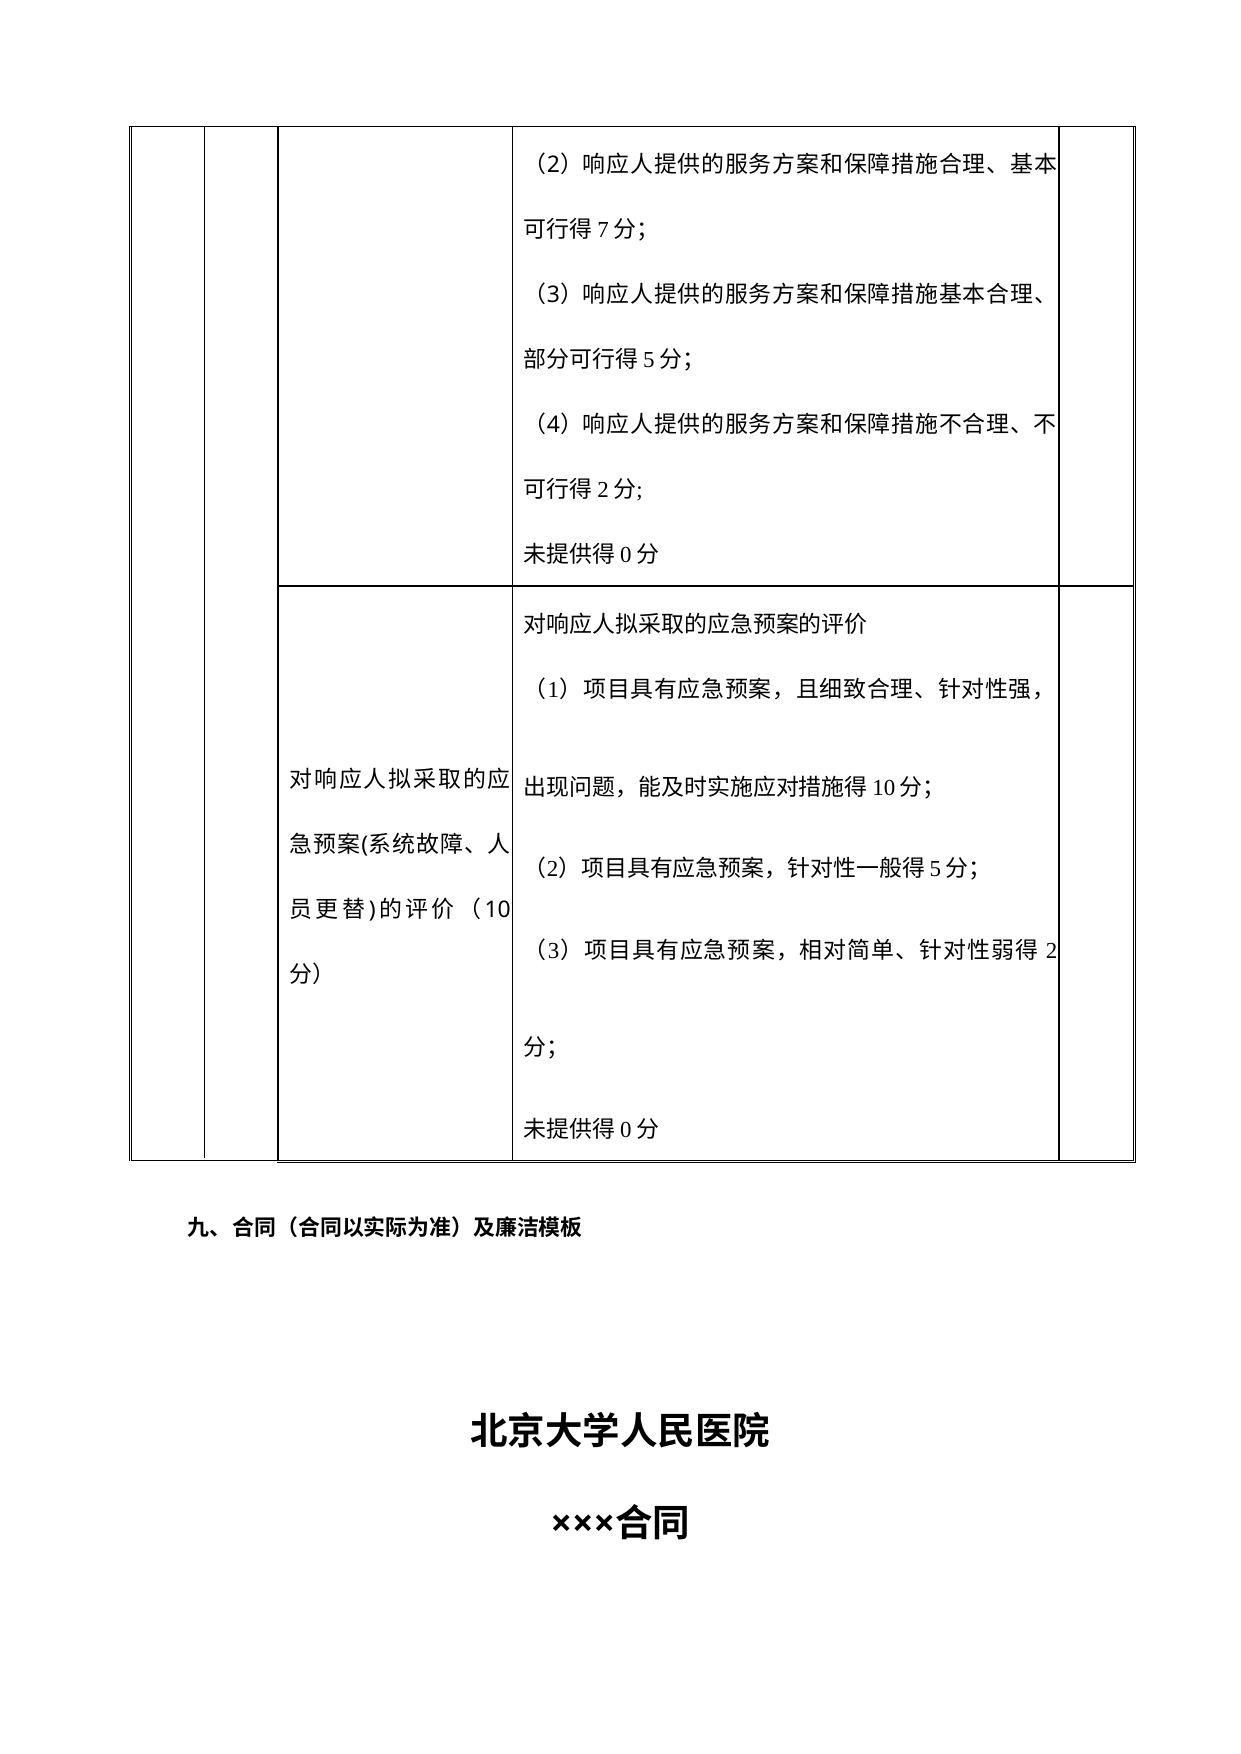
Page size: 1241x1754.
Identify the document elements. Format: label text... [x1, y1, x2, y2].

table_cell 对响应人拟采取的应急预案(系统故障、人员更替)的评价（10分） [279, 587, 512, 1160]
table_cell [513, 127, 1058, 585]
table_cell 对响应人拟采取的应急预案的评价 （1）项目具有应急预案，且细致合理、针对性强，出现问题，能及时实施应对措施得10分； （2）项目具有应急预案，针对性一般得5分； （3）项目具有应急预案，相对简单、针对性弱得2分； 未提供得0分 [513, 587, 1058, 1160]
text ×××合同 [187, 1488, 1053, 1553]
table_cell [279, 127, 512, 585]
list 合同（合同以实际为准）及廉洁模板 [187, 1209, 1053, 1242]
table_cell [1060, 127, 1133, 585]
table_cell [1060, 587, 1133, 1160]
text 北京大学人民医院 [187, 1396, 1053, 1461]
